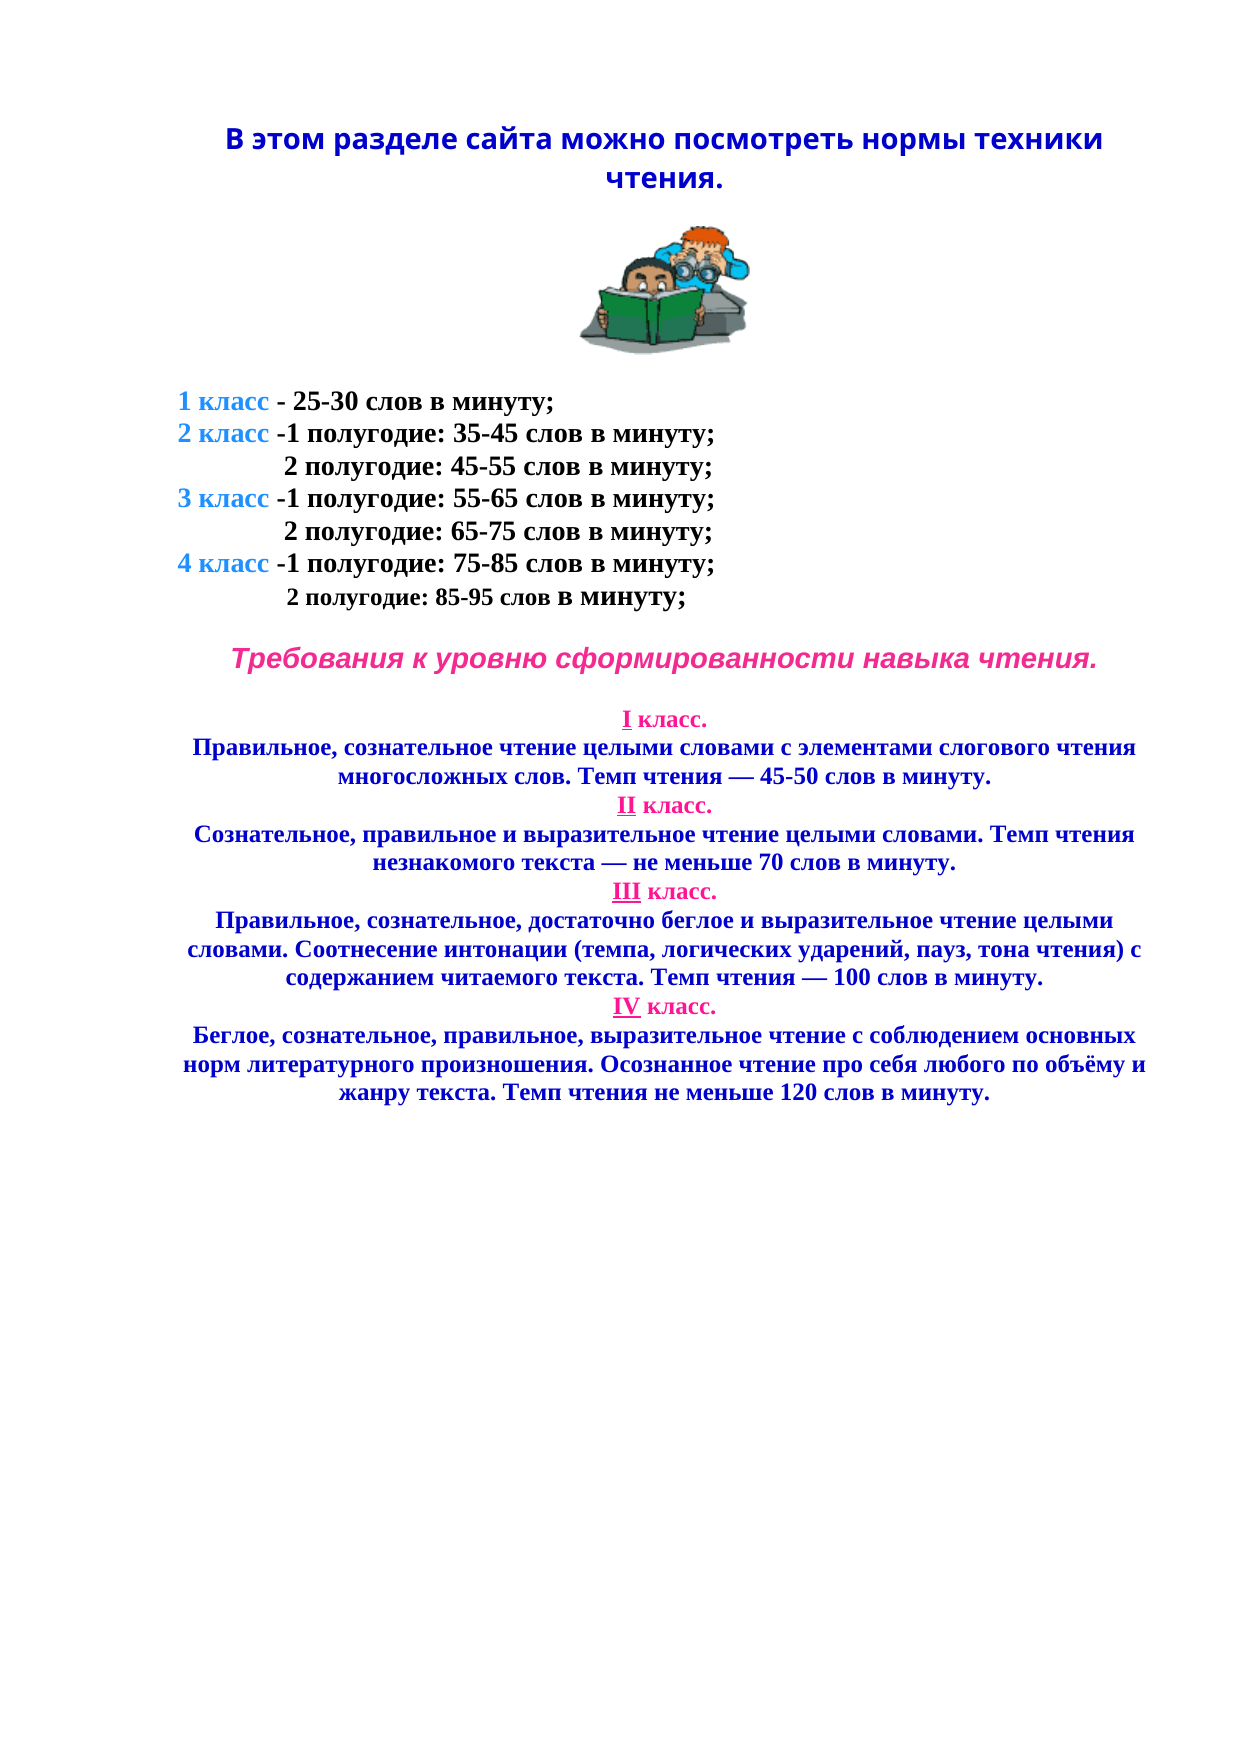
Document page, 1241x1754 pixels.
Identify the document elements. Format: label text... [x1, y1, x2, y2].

text В этом разделе сайта можно посмотреть нормы техники чтения. [177, 118, 1152, 197]
picture [579, 226, 750, 355]
text I класс. Правильное, сознательное чтение целыми словами с элементами слогового чтения многосложных слов. Темп чтения — 45-50 слов в минуту. II класс. Сознательное, правильное и выразительное чтение целыми словами. Темп чтения незнакомого текста — не меньше 70 слов в минуту. III класс. Правильное, сознательное, достаточно беглое и выразительное чтение целыми словами. Соотнесение интонации (темпа, логических ударений, пауз, тона чтения) с содержанием читаемого текста. Темп чтения — 100 слов в минуту. IV класс. Беглое, сознательное, правильное, выразительное чтение с соблюдением основных норм литературного произношения. Осознанное чтение про себя любого по объёму и жанру текста. Темп чтения не меньше 120 слов в минуту. [177, 704, 1152, 1106]
text 1 класс - 25-30 слов в минуту; 2 класс -1 полугодие: 35-45 слов в минуту; 2 полугодие: 45-55 слов в минуту; 3 класс -1 полугодие: 55-65 слов в минуту; 2 полугодие: 65-75 слов в минуту; 4 класс -1 полугодие: 75-85 слов в минуту; 2 полугодие: 85-95 слов в минуту; [177, 384, 1152, 612]
text Требования к уровню сформированности навыка чтения. [177, 641, 1152, 674]
